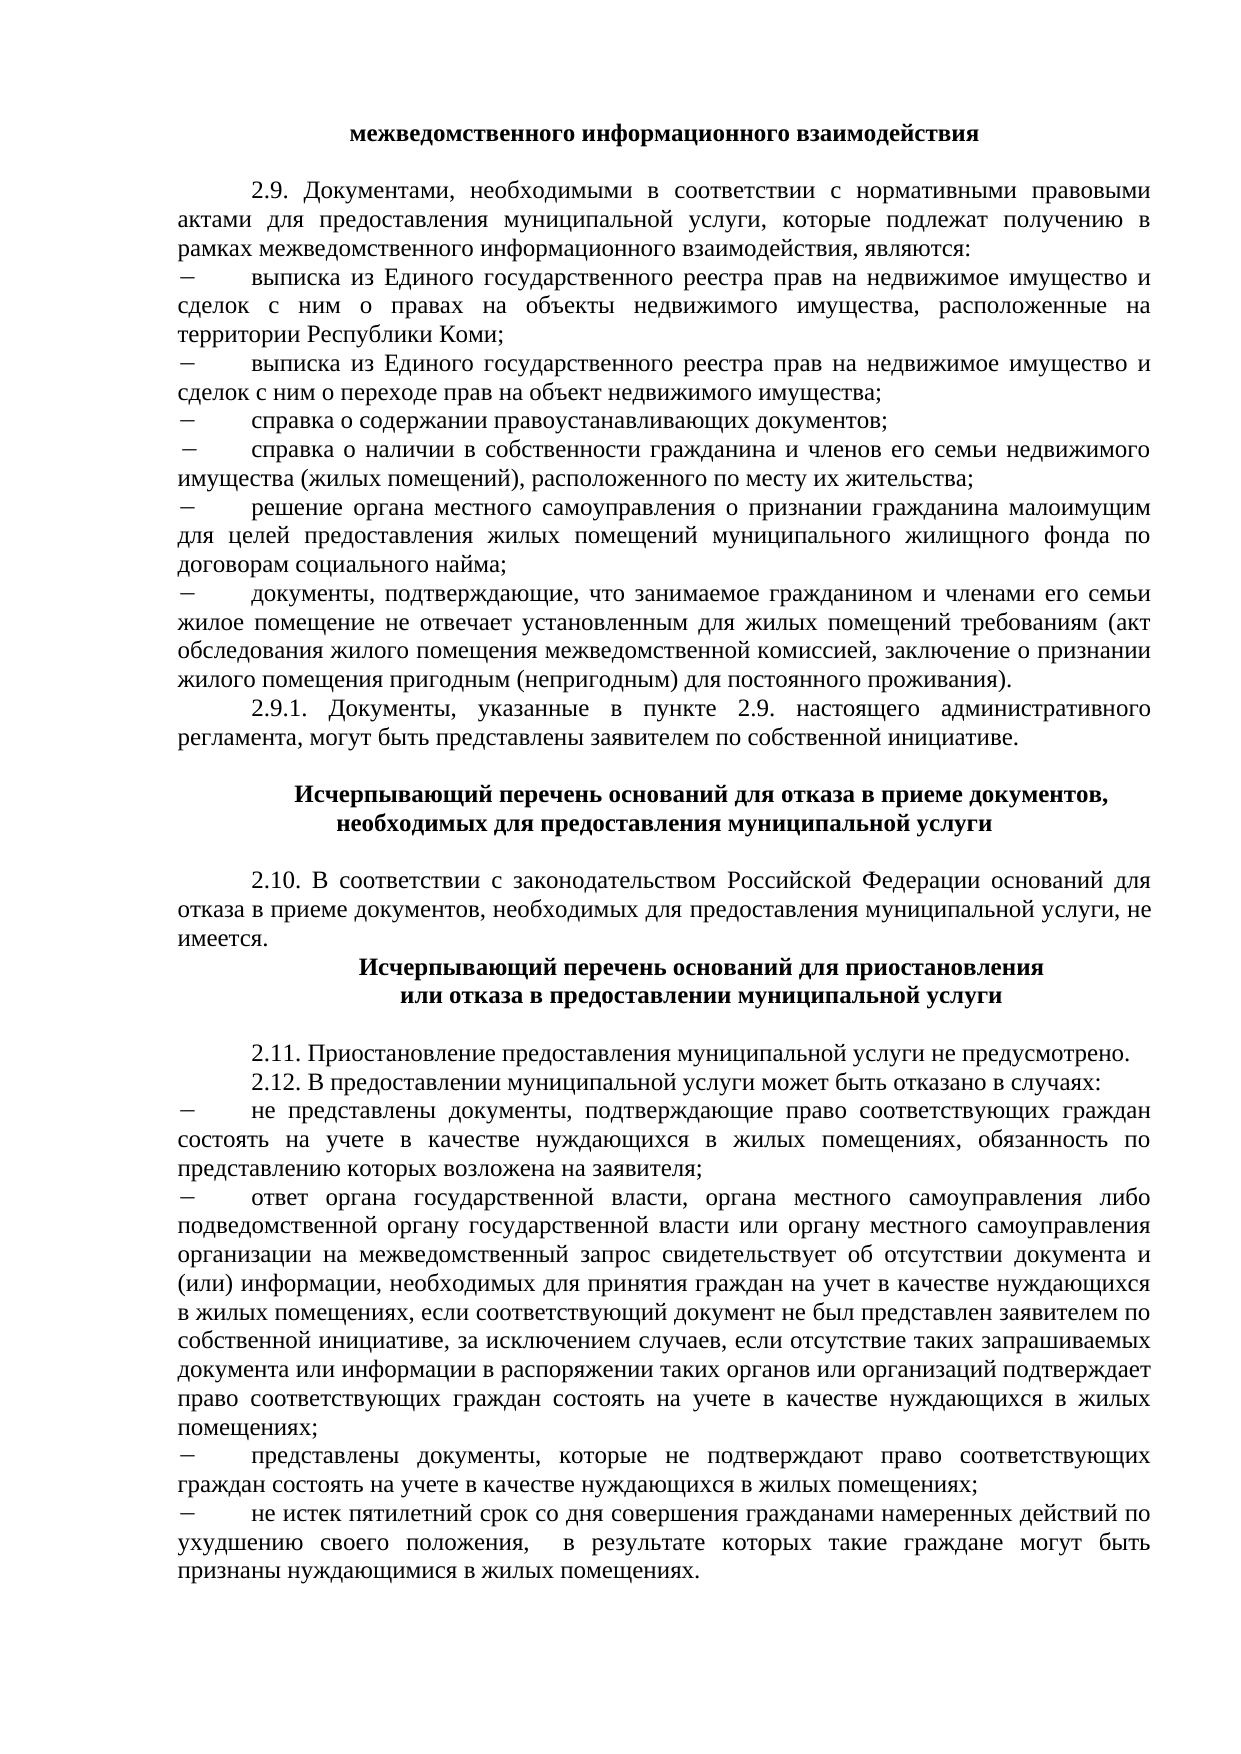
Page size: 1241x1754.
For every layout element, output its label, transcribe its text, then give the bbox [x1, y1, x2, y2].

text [177, 118, 1152, 147]
text 2.12. В предоставлении муниципальной услуги может быть отказано в случаях: [177, 1067, 1152, 1096]
list решение органа местного самоуправления о признании гражданина малоимущим для целей предоставления жилых помещений муниципального жилищного фонда по договорам социального найма; [177, 492, 1152, 578]
text 2.9. Документами, необходимыми в соответствии с нормативными правовыми актами для предоставления муниципальной услуги, которые подлежат получению в рамках межведомственного информационного взаимодействия, являются: [177, 176, 1152, 262]
list выписка из Единого государственного реестра прав на недвижимое имущество и сделок с ним о переходе прав на объект недвижимого имущества; [177, 348, 1152, 406]
list справка о наличии в собственности гражданина и членов его семьи недвижимого имущества (жилых помещений), расположенного по месту их жительства; [177, 434, 1152, 492]
list справка о содержании правоустанавливающих документов; [177, 406, 1152, 434]
list не истек пятилетний срок со дня совершения гражданами намеренных действий по ухудшению своего положения, в результате которых такие граждане могут быть признаны нуждающимися в жилых помещениях. [177, 1498, 1152, 1584]
text Исчерпывающий перечень оснований для приостановления [177, 952, 1152, 981]
list документы, подтверждающие, что занимаемое гражданином и членами его семьи жилое помещение не отвечает установленным для жилых помещений требованиям (акт обследования жилого помещения межведомственной комиссией, заключение о признании жилого помещения пригодным (непригодным) для постоянного проживания). [177, 578, 1152, 693]
text или отказа в предоставлении муниципальной услуги [177, 981, 1152, 1009]
text 2.9.1. Документы, указанные в пункте 2.9. настоящего административного регламента, могут быть представлены заявителем по собственной инициативе. [177, 693, 1152, 751]
list представлены документы, которые не подтверждают право соответствующих граждан состоять на учете в качестве нуждающихся в жилых помещениях; [177, 1441, 1152, 1498]
list не представлены документы, подтверждающие право соответствующих граждан состоять на учете в качестве нуждающихся в жилых помещениях, обязанность по представлению которых возложена на заявителя; [177, 1096, 1152, 1182]
list выписка из Единого государственного реестра прав на недвижимое имущество и сделок с ним о правах на объекты недвижимого имущества, расположенные на территории Республики Коми; [177, 262, 1152, 348]
list ответ органа государственной власти, органа местного самоуправления либо подведомственной органу государственной власти или органу местного самоуправления организации на межведомственный запрос свидетельствует об отсутствии документа и (или) информации, необходимых для принятия граждан на учет в качестве нуждающихся в жилых помещениях, если соответствующий документ не был представлен заявителем по собственной инициативе, за исключением случаев, если отсутствие таких запрашиваемых документа или информации в распоряжении таких органов или организаций подтверждает право соответствующих граждан состоять на учете в качестве нуждающихся в жилых помещениях; [177, 1182, 1152, 1441]
text 2.11. Приостановление предоставления муниципальной услуги не предусмотрено. [177, 1038, 1152, 1067]
text Исчерпывающий перечень оснований для отказа в приеме документов, необходимых для предоставления муниципальной услуги [177, 779, 1152, 837]
text 2.10. В соответствии с законодательством Российской Федерации оснований для отказа в приеме документов, необходимых для предоставления муниципальной услуги, не имеется. [177, 866, 1152, 952]
